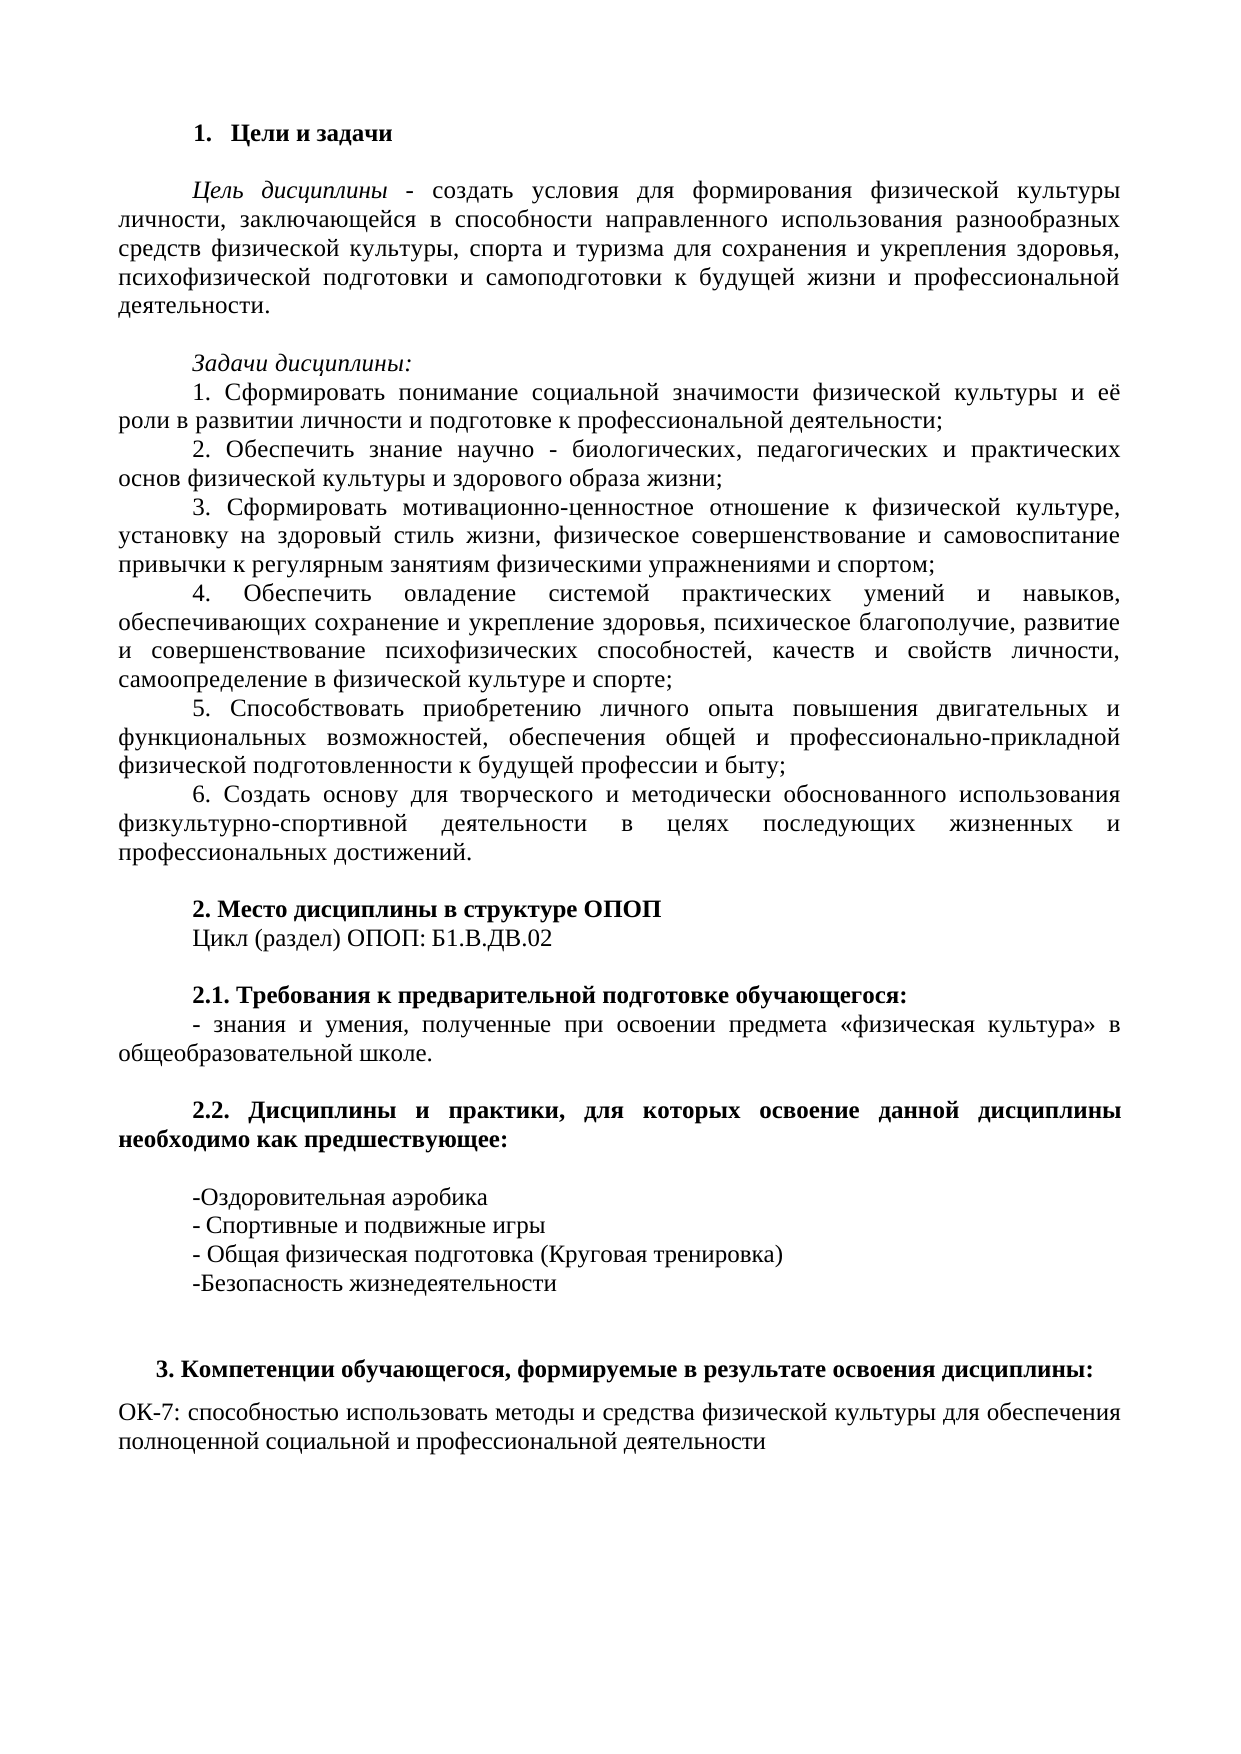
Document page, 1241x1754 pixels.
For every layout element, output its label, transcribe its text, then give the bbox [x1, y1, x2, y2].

text 2. Обеспечить знание научно - биологических, педагогических и практических основ физической культуры и здорового образа жизни; [118, 434, 1122, 492]
text - Спортивные и подвижные игры [118, 1211, 1122, 1239]
text -Безопасность жизнедеятельности [118, 1268, 1122, 1297]
text 3. Сформировать мотивационно-ценностное отношение к физической культуре, установку на здоровый стиль жизни, физическое совершенствование и самовоспитание привычки к регулярным занятиям физическими упражнениями и спортом; [118, 492, 1122, 578]
list Цели и задачи [193, 118, 1122, 147]
text 2.2. Дисциплины и практики, для которых освоение данной дисциплины необходимо как предшествующее: [118, 1096, 1122, 1153]
text Цель дисциплины - создать условия для формирования физической культуры личности, заключающейся в способности направленного использования разнообразных средств физической культуры, спорта и туризма для сохранения и укрепления здоровья, психофизической подготовки и самоподготовки к будущей жизни и профессиональной деятельности. [118, 176, 1122, 319]
text 6. Создать основу для творческого и методически обоснованного использования физкультурно-спортивной деятельности в целях последующих жизненных и профессиональных достижений. [118, 779, 1122, 866]
text 2. Место дисциплины в структуре ОПОП [118, 894, 1122, 923]
text Задачи дисциплины: [118, 348, 1122, 377]
text -Оздоровительная аэробика [118, 1182, 1122, 1211]
text 2.1. Требования к предварительной подготовке обучающегося: [118, 981, 1122, 1009]
text ОК-7: способностью использовать методы и средства физической культуры для обеспечения полноценной социальной и профессиональной деятельности [118, 1397, 1122, 1455]
text Цикл (раздел) ОПОП: Б1.В.ДВ.02 [118, 923, 1122, 952]
text 1. Сформировать понимание социальной значимости физической культуры и её роли в развитии личности и подготовке к профессиональной деятельности; [118, 377, 1122, 434]
text - Общая физическая подготовка (Круговая тренировка) [118, 1239, 1122, 1268]
text 4. Обеспечить овладение системой практических умений и навыков, обеспечивающих сохранение и укрепление здоровья, психическое благополучие, развитие и совершенствование психофизических способностей, качеств и свойств личности, самоопределение в физической культуре и спорте; [118, 578, 1122, 693]
text 5. Способствовать приобретению личного опыта повышения двигательных и функциональных возможностей, обеспечения общей и профессионально-прикладной физической подготовленности к будущей профессии и быту; [118, 693, 1122, 779]
text - знания и умения, полученные при освоении предмета «физическая культура» в общеобразовательной школе. [118, 1009, 1122, 1067]
text 3. Компетенции обучающегося, формируемые в результате освоения дисциплины: [156, 1354, 1122, 1383]
